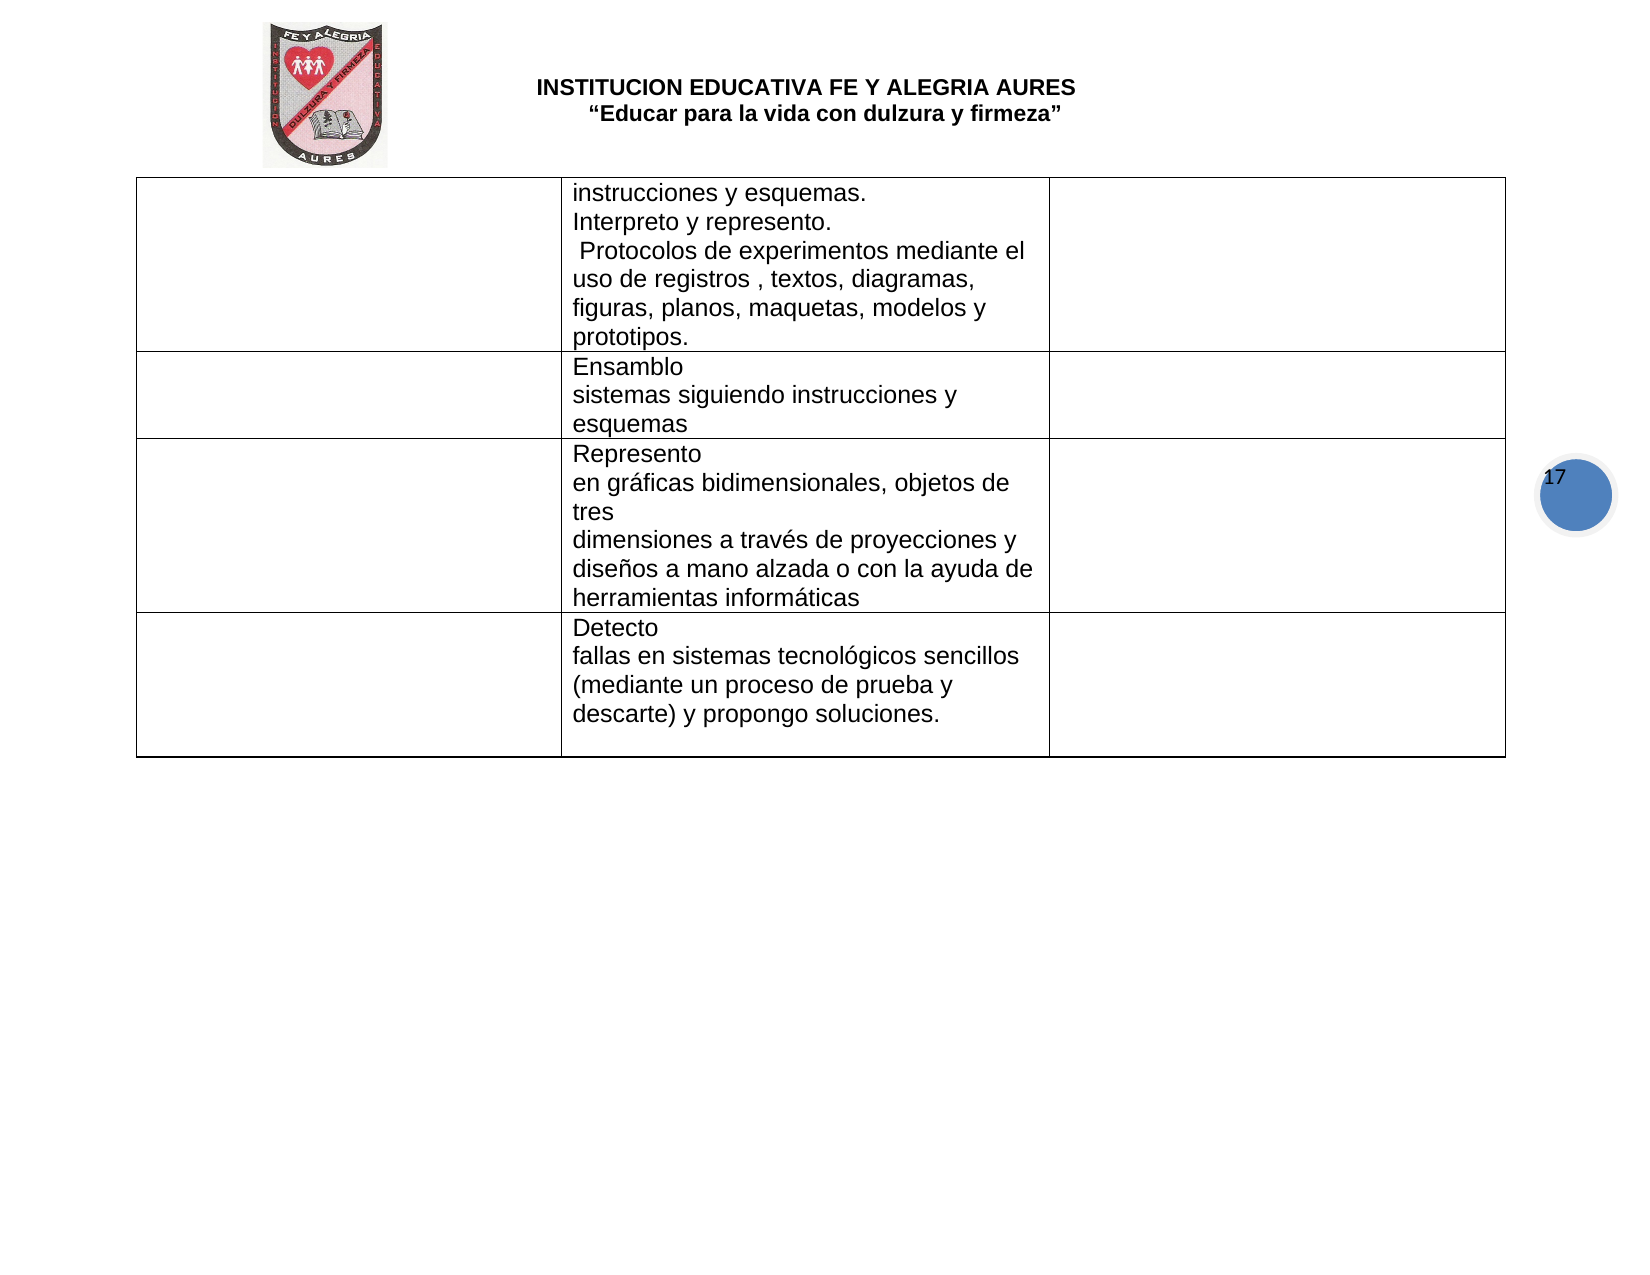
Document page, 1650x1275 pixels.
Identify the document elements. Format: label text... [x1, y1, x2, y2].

table_cell [137, 613, 561, 756]
table_cell [137, 439, 561, 612]
table_cell [1050, 439, 1505, 612]
table_cell Ensamblo sistemas siguiendo instrucciones y esquemas [562, 352, 1049, 438]
picture [262, 22, 388, 167]
table_cell [137, 178, 561, 351]
table_cell [1050, 352, 1505, 438]
table_cell Detecto fallas en sistemas tecnológicos sencillos (mediante un proceso de prueba y descarte) y propongo soluciones. [562, 613, 1049, 756]
table_cell Represento en gráficas bidimensionales, objetos de tres dimensiones a través de proyecciones y diseños a mano alzada o con la ayuda de herramientas informáticas [562, 439, 1049, 612]
table_cell [1050, 178, 1505, 351]
table_cell [137, 352, 561, 438]
table_cell [1050, 613, 1505, 756]
